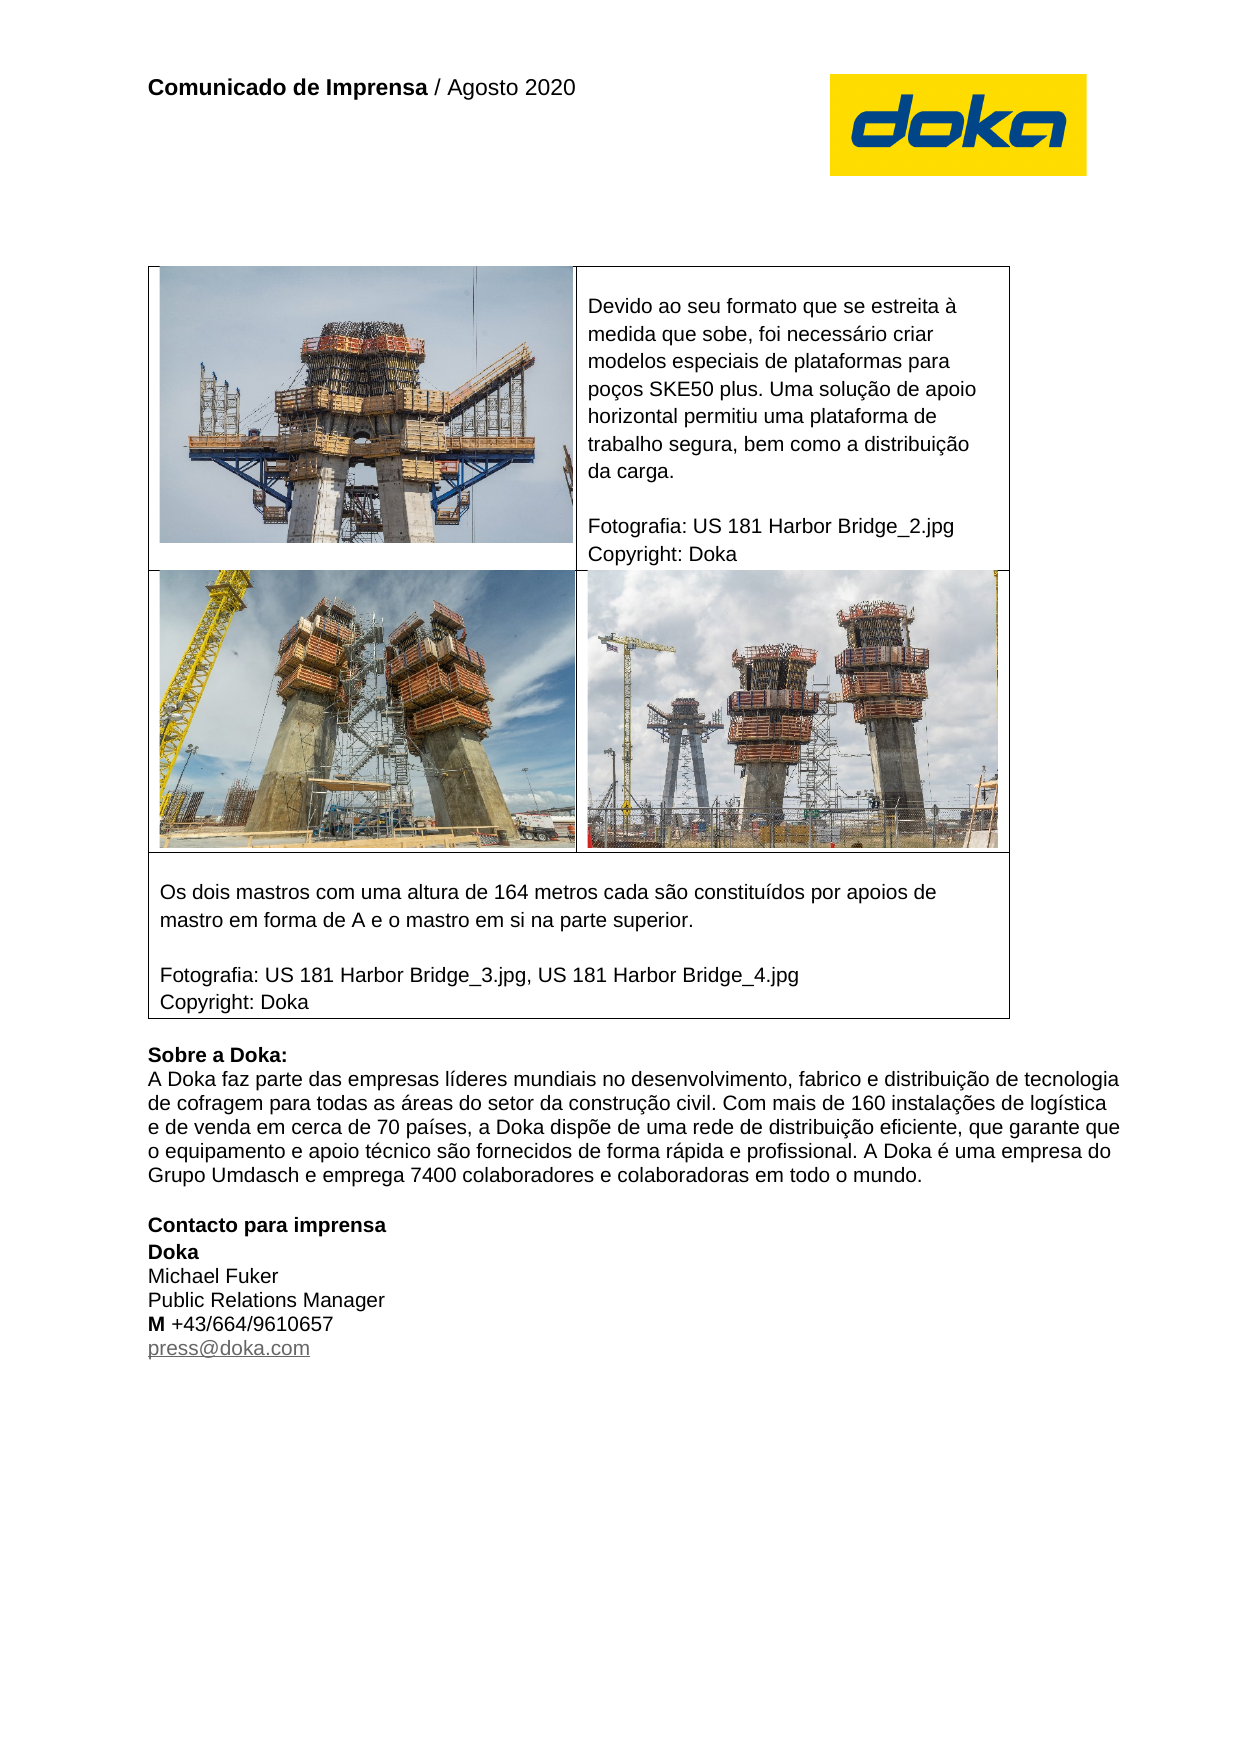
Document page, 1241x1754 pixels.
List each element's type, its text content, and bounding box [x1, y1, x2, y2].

text M +43/664/9610657 [148, 1311, 1122, 1335]
text press@doka.com [148, 1335, 1122, 1359]
table_cell [149, 571, 576, 852]
table_cell [149, 267, 576, 570]
table_cell Devido ao seu formato que se estreita à medida que sobe, foi necessário criar modelos especiais de plataformas para poços SKE50 plus. Uma solução de apoio horizontal permitiu uma plataforma de trabalho segura, bem como a distribuição da carga. Fotografia: US 181 Harbor Bridge_2.jpg Copyright: Doka [577, 267, 1009, 570]
picture [830, 74, 1087, 176]
text Doka [148, 1239, 1122, 1263]
table_cell Os dois mastros com uma altura de 164 metros cada são constituídos por apoios de mastro em forma de A e o mastro em si na parte superior. Fotografia: US 181 Harbor Bridge_3.jpg, US 181 Harbor Bridge_4.jpg Copyright: Doka [149, 853, 1009, 1018]
text Michael Fuker [148, 1263, 1122, 1287]
picture [159, 570, 575, 848]
picture [159, 266, 573, 543]
text A Doka faz parte das empresas líderes mundiais no desenvolvimento, fabrico e distribuição de tecnologia de cofragem para todas as áreas do setor da construção civil. Com mais de 160 instalações de logística e de venda em cerca de 70 países, a Doka dispõe de uma rede de distribuição eficiente, que garante que o equipamento e apoio técnico são fornecidos de forma rápida e profissional. A Doka é uma empresa do Grupo Umdasch e emprega 7400 colaboradores e colaboradoras em todo o mundo. [148, 1067, 1122, 1187]
text Sobre a Doka: [148, 1043, 1122, 1067]
picture [587, 570, 998, 848]
table_cell [577, 571, 1009, 852]
text Contacto para imprensa [148, 1213, 1122, 1237]
text Public Relations Manager [148, 1287, 1122, 1311]
